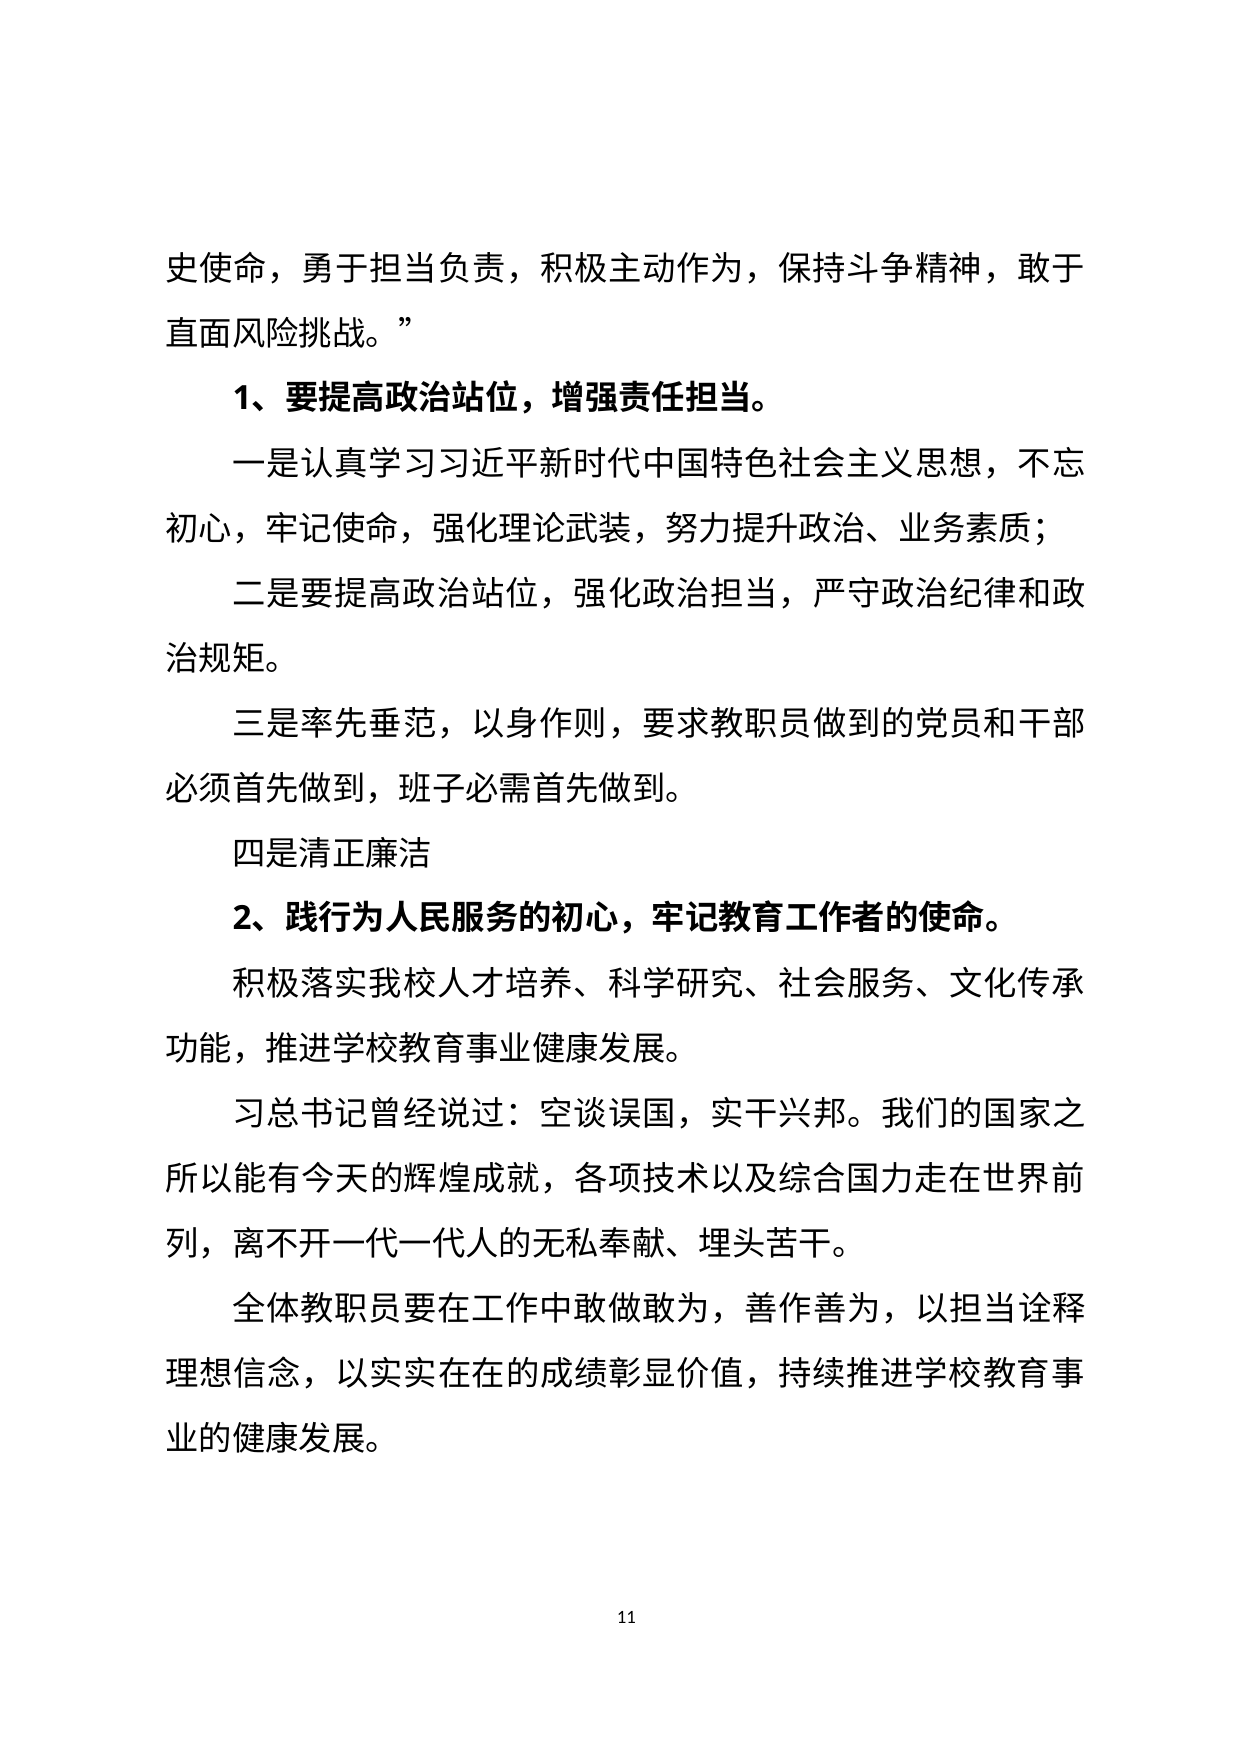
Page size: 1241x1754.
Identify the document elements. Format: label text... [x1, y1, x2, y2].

text 积极落实我校人才培养、科学研究、社会服务、文化传承功能，推进学校教育事业健康发展。 [165, 948, 1087, 1078]
text 三是率先垂范，以身作则，要求教职员做到的党员和干部必须首先做到，班子必需首先做到。 [165, 688, 1087, 818]
text 2、践行为人民服务的初心，牢记教育工作者的使命。 [165, 883, 1087, 948]
text 四是清正廉洁 [165, 818, 1087, 883]
text 一是认真学习习近平新时代中国特色社会主义思想，不忘初心，牢记使命，强化理论武装，努力提升政治、业务素质； [165, 428, 1087, 558]
text 1、要提高政治站位，增强责任担当。 [165, 363, 1087, 428]
text 二是要提高政治站位，强化政治担当，严守政治纪律和政治规矩。 [165, 558, 1087, 688]
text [165, 233, 1087, 363]
text 习总书记曾经说过：空谈误国，实干兴邦。我们的国家之所以能有今天的辉煌成就，各项技术以及综合国力走在世界前列，离不开一代一代人的无私奉献、埋头苦干。 [165, 1078, 1087, 1273]
text 全体教职员要在工作中敢做敢为，善作善为，以担当诠释理想信念，以实实在在的成绩彰显价值，持续推进学校教育事业的健康发展。 [165, 1273, 1087, 1468]
